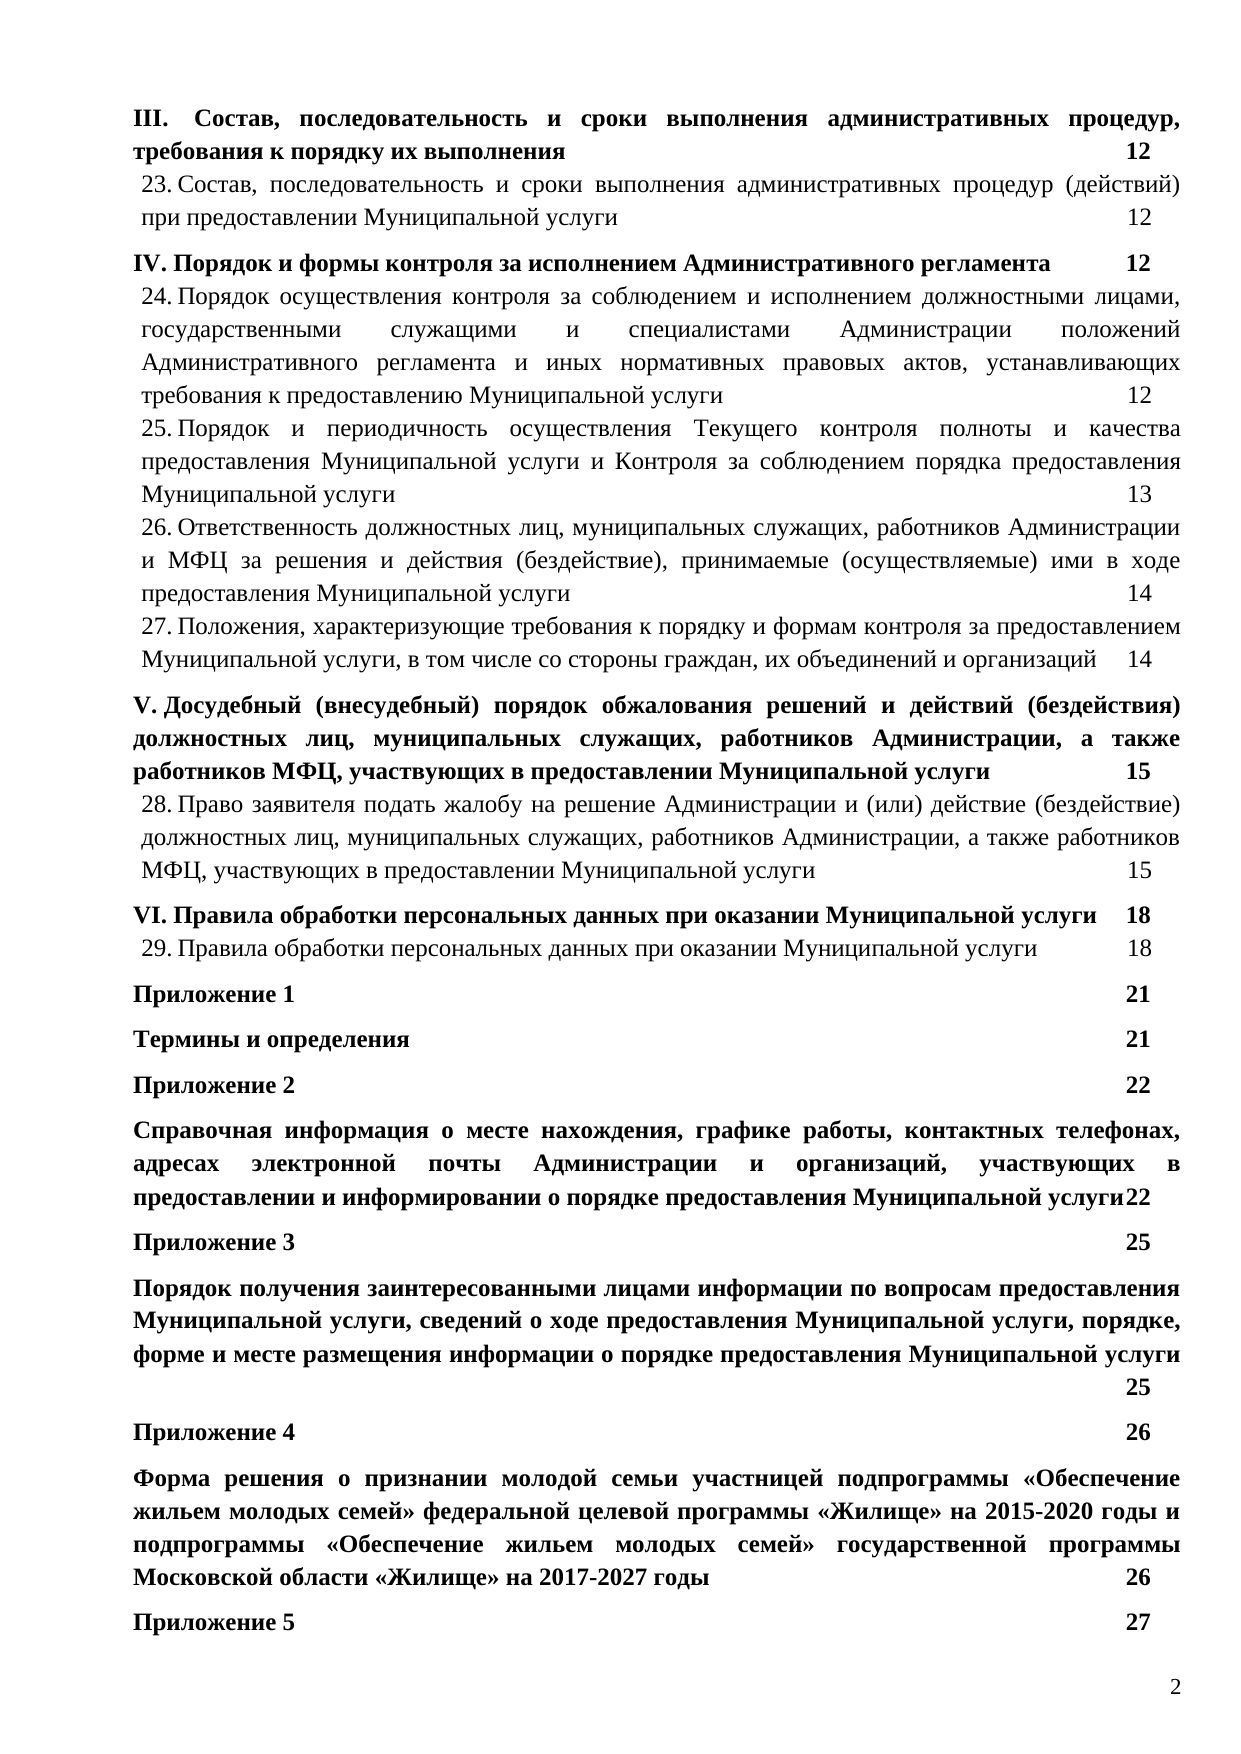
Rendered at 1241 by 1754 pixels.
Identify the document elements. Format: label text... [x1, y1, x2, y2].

text IV. Порядок и формы контроля за исполнением Административного регламента 12 [133, 248, 1181, 277]
text 24. Порядок осуществления контроля за соблюдением и исполнением должностными лицами, государственными служащими и специалистами Администрации положений Административного регламента и иных нормативных правовых актов, устанавливающих требования к предоставлению Муниципальной услуги 12 [141, 281, 1181, 409]
text V. Досудебный (внесудебный) порядок обжалования решений и действий (бездействия) должностных лиц, муниципальных служащих, работников Администрации, а также работников МФЦ, участвующих в предоставлении Муниципальной услуги 15 [133, 690, 1181, 784]
text VI. Правила обработки персональных данных при оказании Муниципальной услуги 18 [133, 900, 1181, 929]
text Приложение 3 25 [133, 1227, 1181, 1256]
text Форма решения о признании молодой семьи участницей подпрограммы «Обеспечение жильем молодых семей» федеральной целевой программы «Жилище» на 2015-2020 годы и подпрограммы «Обеспечение жильем молодых семей» государственной программы Московской области «Жилище» на 2017-2027 годы 26 [133, 1463, 1181, 1591]
text Справочная информация о месте нахождения, графике работы, контактных телефонах, адресах электронной почты Администрации и организаций, участвующих в предоставлении и информировании о порядке предоставления Муниципальной услуги 22 [133, 1116, 1181, 1210]
text Порядок получения заинтересованными лицами информации по вопросам предоставления Муниципальной услуги, сведений о ходе предоставления Муниципальной услуги, порядке, форме и месте размещения информации о порядке предоставления Муниципальной услуги 25 [133, 1273, 1181, 1400]
text Термины и определения 21 [133, 1024, 1181, 1053]
text Приложение 2 22 [133, 1070, 1181, 1099]
text 25. Порядок и периодичность осуществления Текущего контроля полноты и качества предоставления Муниципальной услуги и Контроля за соблюдением порядка предоставления Муниципальной услуги 13 [141, 413, 1181, 508]
text 27. Положения, характеризующие требования к порядку и формам контроля за предоставлением Муниципальной услуги, в том числе со стороны граждан, их объединений и организаций 14 [141, 611, 1181, 673]
text 23. Состав, последовательность и сроки выполнения административных процедур (действий) при предоставлении Муниципальной услуги 12 [141, 169, 1181, 231]
text 26. Ответственность должностных лиц, муниципальных служащих, работников Администрации и МФЦ за решения и действия (бездействие), принимаемые (осуществляемые) ими в ходе предоставления Муниципальной услуги 14 [141, 512, 1181, 607]
text III. Состав, последовательность и сроки выполнения административных процедур, требования к порядку их выполнения 12 [133, 103, 1181, 165]
text Приложение 4 26 [133, 1417, 1181, 1446]
text 28. Право заявителя подать жалобу на решение Администрации и (или) действие (бездействие) должностных лиц, муниципальных служащих, работников Администрации, а также работников МФЦ, участвующих в предоставлении Муниципальной услуги 15 [141, 789, 1181, 884]
text Приложение 5 27 [133, 1607, 1181, 1636]
text Приложение 1 21 [133, 979, 1181, 1008]
text 29. Правила обработки персональных данных при оказании Муниципальной услуги 18 [141, 933, 1181, 962]
